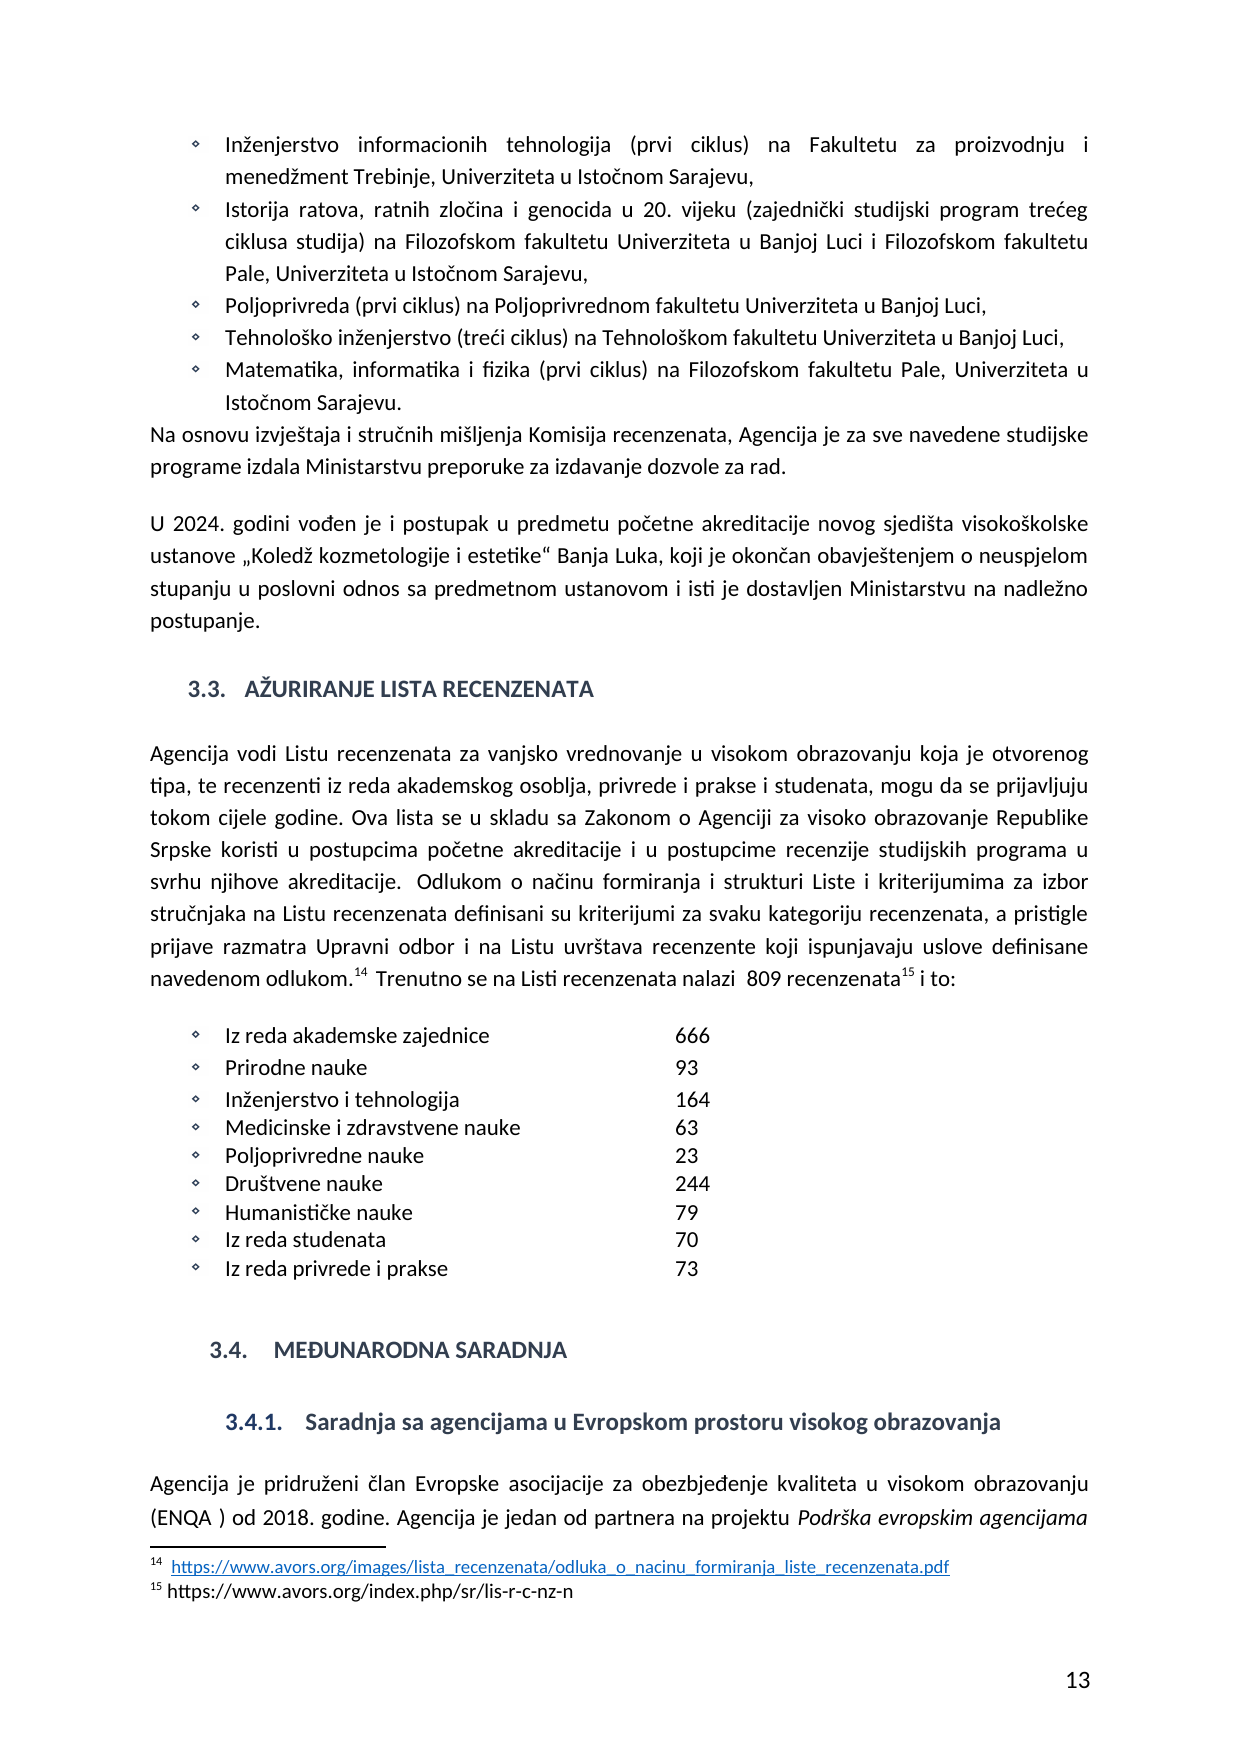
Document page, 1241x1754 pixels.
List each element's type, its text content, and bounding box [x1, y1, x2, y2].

picture [188, 296, 209, 314]
list Iz reda studenata 70 [187, 1226, 1090, 1254]
picture [188, 1147, 209, 1164]
picture [188, 1119, 209, 1136]
picture [188, 1175, 209, 1192]
picture [188, 361, 209, 378]
list Tehnološko inženjerstvo (treći ciklus) na Tehnološkom fakultetu Univerziteta u Banjoj Luci, [187, 323, 1090, 351]
list Društvene nauke 244 [187, 1169, 1090, 1198]
list Poljoprivredne nauke 23 [187, 1142, 1090, 1169]
list Humanističke nauke 79 [187, 1198, 1090, 1226]
list Istorija ratova, ratnih zločina i genocida u 20. vijeku (zajednički studijski program trećeg ciklusa studija) na Filozofskom fakultetu Univerziteta u Banjoj Luci i Filozofskom fakultetu Pale, Univerziteta u Istočnom Sarajevu, [187, 195, 1090, 287]
text Na osnovu izvještaja i stručnih mišljenja Komisija recenzenata, Agencija je za sve navedene studijske programe izdala Ministarstvu preporuke za izdavanje dozvole za rad. [150, 420, 1090, 480]
picture [188, 1059, 209, 1076]
list Saradnja sa agencijama u Evropskom prostoru visokog obrazovanja [225, 1406, 1090, 1437]
picture [188, 329, 209, 346]
list Inženjerstvo informacionih tehnologija (prvi ciklus) na Fakultetu za proizvodnju i menedžment Trebinje, Univerziteta u Istočnom Sarajevu, [187, 130, 1090, 191]
picture [188, 200, 209, 217]
text U 2024. godini vođen je i postupak u predmetu početne akreditacije novog sjedišta visokoškolske ustanove „Koledž kozmetologije i estetike“ Banja Luka, koji je okončan obavještenjem o neuspjelom stupanju u poslovni odnos sa predmetnom ustanovom i isti je dostavljen Ministarstvu na nadležno postupanje. [150, 509, 1090, 634]
picture [188, 1259, 209, 1276]
picture [188, 1091, 209, 1108]
list Iz reda privrede i prakse 73 [187, 1254, 1090, 1282]
picture [188, 1026, 209, 1044]
list Matematika, informatika i fizika (prvi ciklus) na Filozofskom fakultetu Pale, Univerziteta u Istočnom Sarajevu. [187, 356, 1090, 416]
list Iz reda akademske zajednice 666 [187, 1021, 1090, 1049]
list Inženjerstvo i tehnologija 164 [187, 1086, 1090, 1113]
list Prirodne nauke 93 [187, 1053, 1090, 1081]
list Poljoprivreda (prvi ciklus) na Poljoprivrednom fakultetu Univerziteta u Banjoj Luci, [187, 291, 1090, 319]
picture [188, 1203, 209, 1220]
list AŽURIRANJE LISTA RECENZENATA [187, 673, 1090, 704]
picture [188, 136, 209, 153]
text Agencija vodi Listu recenzenata za vanjsko vrednovanje u visokom obrazovanju koja je otvorenog tipa, te recenzenti iz reda akademskog osoblja, privrede i prakse i studenata, mogu da se prijavljuju tokom cijele godine. Ova lista se u skladu sa Zakonom o Agenciji za visoko obrazovanje Republike Srpske koristi u postupcima početne akreditacije i u postupcime recenzije studijskih programa u svrhu njihove akreditacije. Odlukom o načinu formiranja i strukturi Liste i kriterijumima za izbor stručnjaka na Listu recenzenata definisani su kriterijumi za svaku kategoriju recenzenata, a pristigle prijave razmatra Upravni odbor i na Listu uvrštava recenzente koji ispunjavaju uslove definisane navedenom odlukom. Trenutno se na Listi recenzenata nalazi 809 recenzenata i to: [150, 739, 1090, 992]
list Medicinske i zdravstvene nauke 63 [187, 1113, 1090, 1142]
picture [188, 1231, 209, 1248]
list MEĐUNARODNA SARADNJA [209, 1335, 1090, 1365]
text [150, 1469, 1090, 1532]
